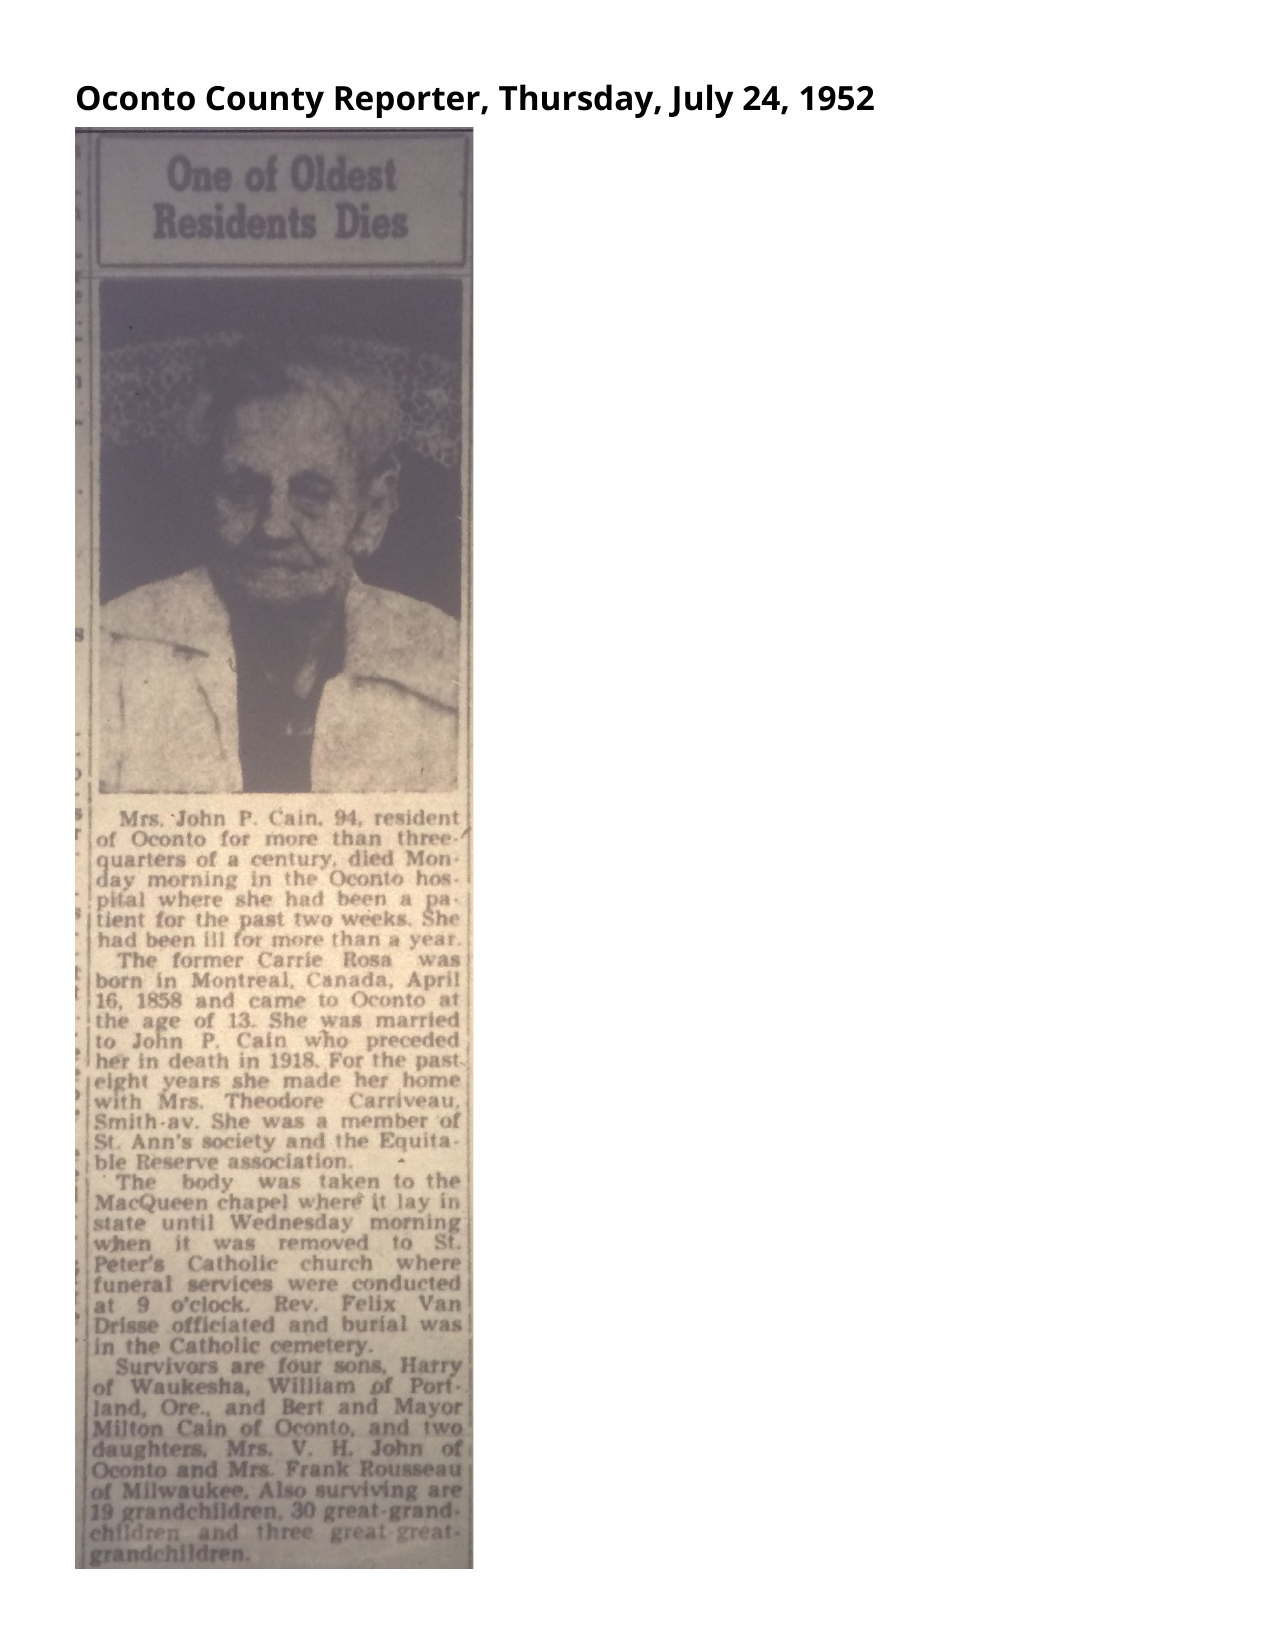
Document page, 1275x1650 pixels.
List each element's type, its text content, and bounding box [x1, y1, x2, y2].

text Oconto County Reporter, Thursday, July 24, 1952 [75, 75, 1200, 120]
picture [75, 127, 474, 1569]
